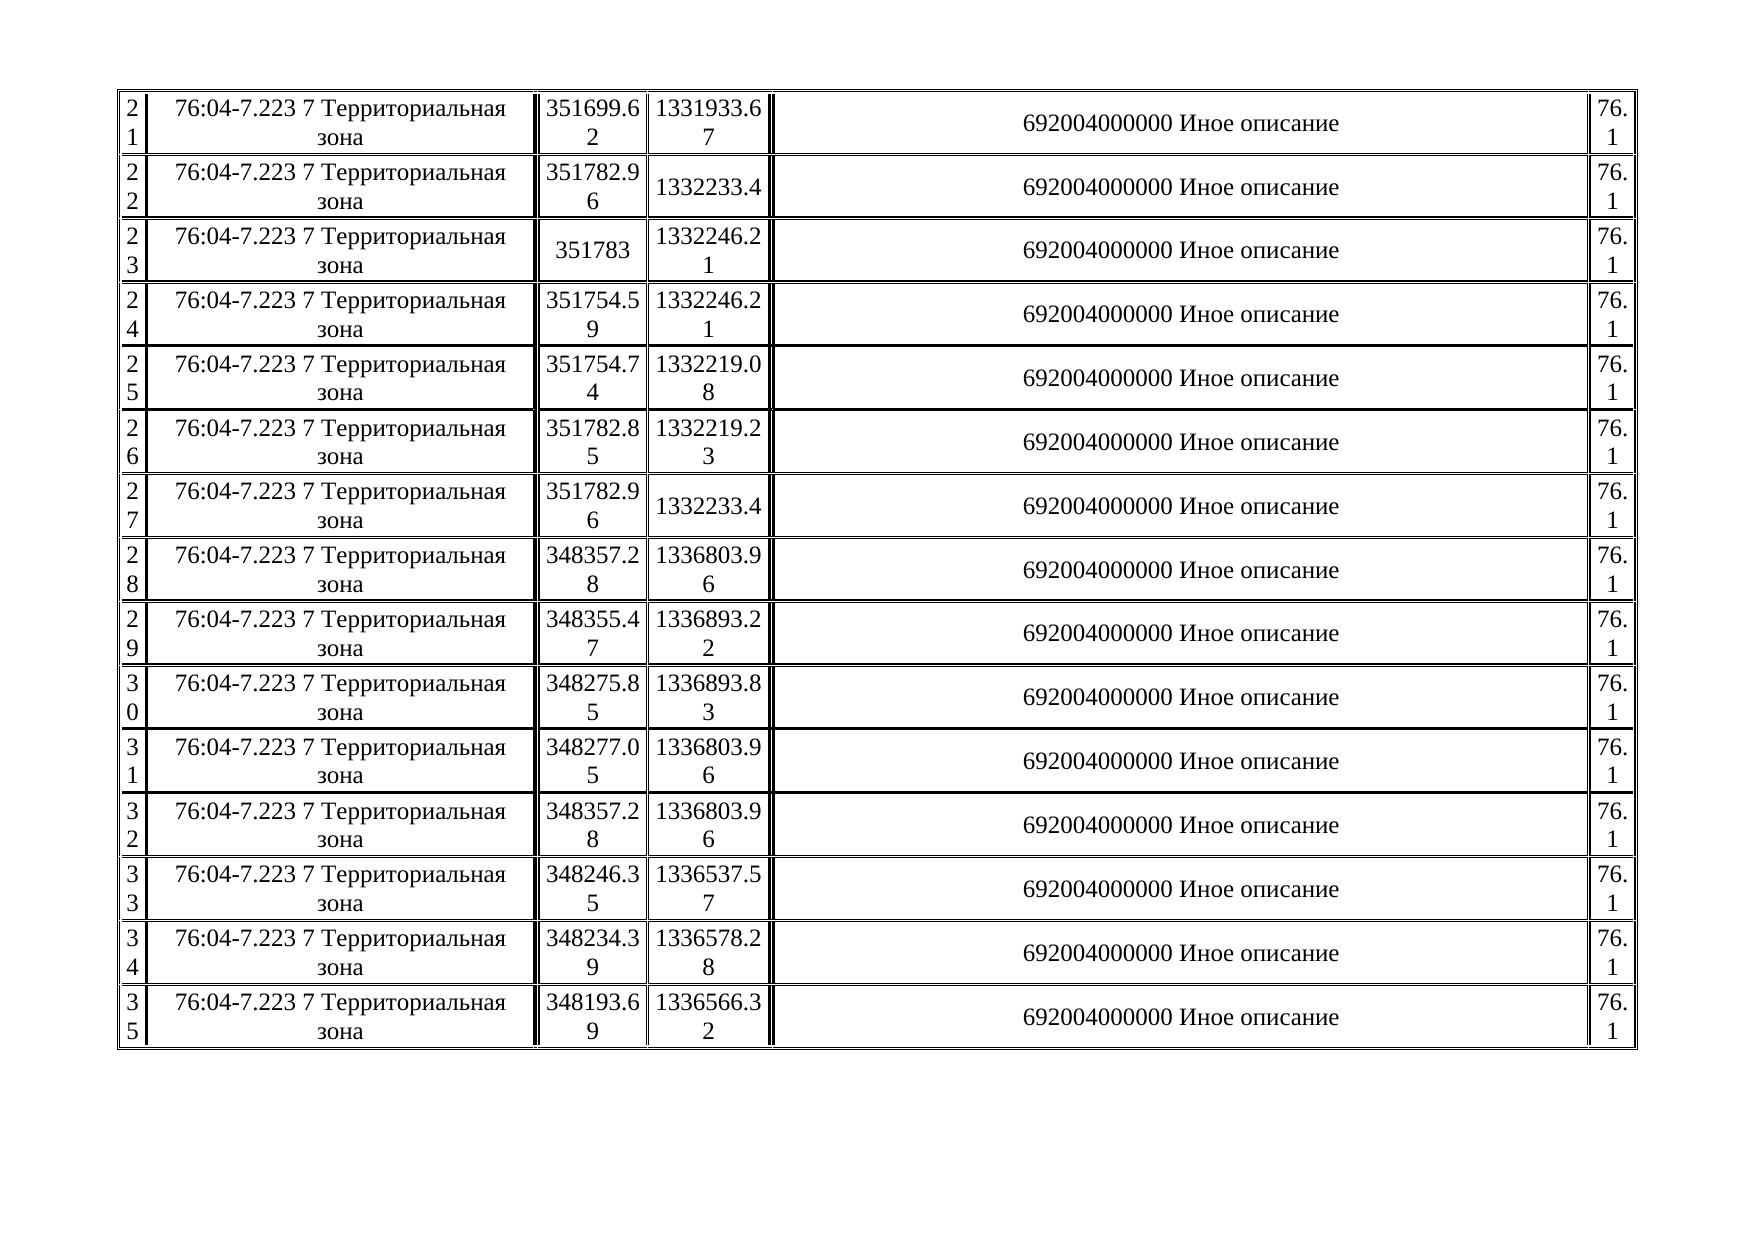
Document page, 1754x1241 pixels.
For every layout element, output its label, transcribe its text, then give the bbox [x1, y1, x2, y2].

table_cell 348275.85 [540, 667, 646, 727]
table_cell 26 [118, 408, 145, 472]
table_cell 76:04-7.223 7 Территориальная зона [148, 794, 533, 855]
table_cell 692004000000 Иное описание [775, 475, 1587, 536]
table_cell 1336893.22 [649, 603, 768, 663]
table_cell 27 [118, 472, 146, 536]
table_cell 351782.85 [540, 411, 646, 472]
table_cell 692004000000 Иное описание [775, 603, 1587, 663]
table_cell 29 [120, 599, 145, 663]
table_cell 1332219.08 [649, 347, 768, 408]
table_cell 1332246.21 [649, 284, 768, 344]
table_cell 22 [120, 153, 145, 216]
table_cell 351782.96 [540, 156, 646, 216]
table_cell 76:04-7.223 7 Территориальная зона [148, 922, 533, 982]
table_cell 33 [118, 855, 146, 919]
table_cell 692004000000 Иное описание [775, 284, 1587, 344]
table_cell 76:04-7.223 7 Территориальная зона [148, 858, 533, 919]
table_cell 351782.96 [540, 475, 646, 536]
table_cell 1336803.96 [649, 730, 768, 791]
table_cell 351783 [540, 220, 646, 280]
table_cell 348355.47 [540, 603, 646, 663]
table_cell 76.1 [1591, 727, 1634, 791]
table_cell 351754.74 [540, 347, 646, 408]
table_cell 21 [120, 92, 146, 152]
table_cell 348234.39 [540, 922, 646, 982]
table_cell 76:04-7.223 7 Территориальная зона [148, 411, 533, 472]
table_cell 76.1 [1591, 791, 1634, 855]
table_cell 76.1 [1591, 408, 1636, 472]
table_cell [773, 90, 1589, 152]
table_cell 76.1 [1591, 599, 1635, 663]
table_cell 76.1 [1589, 92, 1634, 152]
table_cell 24 [120, 280, 145, 344]
table_cell 692004000000 Иное описание [775, 347, 1587, 408]
table_cell 76.1 [1589, 983, 1635, 1046]
table_cell 76.1 [1589, 919, 1636, 982]
table_cell 35 [120, 983, 146, 1046]
table_cell 28 [118, 536, 146, 599]
table_cell 348246.35 [540, 858, 646, 919]
table_cell 76:04-7.223 7 Территориальная зона [148, 156, 533, 216]
table_cell 76.1 [1591, 216, 1635, 280]
table_cell 1336578.28 [649, 922, 768, 982]
table_cell 692004000000 Иное описание [775, 730, 1587, 791]
table_cell 348357.28 [540, 539, 646, 599]
table_cell 692004000000 Иное описание [775, 539, 1587, 599]
table_cell 348193.69 [538, 986, 647, 1046]
table_cell 34 [118, 919, 146, 982]
table_cell 76.1 [1589, 472, 1636, 536]
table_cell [773, 983, 1589, 1046]
table_cell 348357.28 [540, 794, 646, 855]
table_cell 1332246.21 [649, 220, 768, 280]
table_cell 23 [120, 216, 145, 280]
table_cell 76.1 [1589, 855, 1636, 919]
table_cell 30 [120, 663, 145, 727]
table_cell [146, 90, 534, 152]
table_cell 1332233.4 [649, 156, 768, 216]
table_cell 1336803.96 [649, 539, 768, 599]
table_cell 76:04-7.223 7 Территориальная зона [148, 730, 533, 791]
table_cell 76:04-7.223 7 Территориальная зона [148, 284, 533, 344]
table_cell 31 [120, 727, 145, 791]
table_cell 1336566.32 [648, 986, 769, 1046]
table_cell 76:04-7.223 7 Территориальная зона [148, 603, 533, 663]
table_cell 348277.05 [540, 730, 646, 791]
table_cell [146, 986, 534, 1046]
table_cell 76.1 [1591, 663, 1635, 727]
table_cell 1332233.4 [649, 475, 768, 536]
table_cell 76:04-7.223 7 Территориальная зона [148, 347, 533, 408]
table_cell 25 [120, 344, 145, 408]
table_cell 76:04-7.223 7 Территориальная зона [148, 475, 533, 536]
table_cell 1331933.67 [648, 92, 769, 152]
table_cell 351699.62 [538, 92, 647, 152]
table_cell 1336803.96 [649, 794, 768, 855]
table_cell 76:04-7.223 7 Территориальная зона [148, 667, 533, 727]
table_cell 692004000000 Иное описание [775, 411, 1587, 472]
table_cell 76.1 [1591, 280, 1635, 344]
table_cell 692004000000 Иное описание [775, 156, 1587, 216]
table_cell 76:04-7.223 7 Территориальная зона [148, 539, 533, 599]
table_cell 1336893.83 [649, 667, 768, 727]
table_cell 692004000000 Иное описание [775, 220, 1587, 280]
table_cell 692004000000 Иное описание [775, 667, 1587, 727]
table_cell 692004000000 Иное описание [775, 858, 1587, 919]
table_cell 692004000000 Иное описание [775, 794, 1587, 855]
table_cell 32 [120, 791, 145, 855]
table_cell 76.1 [1591, 344, 1634, 408]
table_cell 76:04-7.223 7 Территориальная зона [148, 220, 533, 280]
table_cell 76.1 [1591, 153, 1635, 216]
table_cell 1332219.23 [649, 411, 768, 472]
table_cell 1336537.57 [649, 858, 768, 919]
table_cell 692004000000 Иное описание [775, 922, 1587, 982]
table_cell 76.1 [1589, 536, 1636, 599]
table_cell 351754.59 [540, 284, 646, 344]
